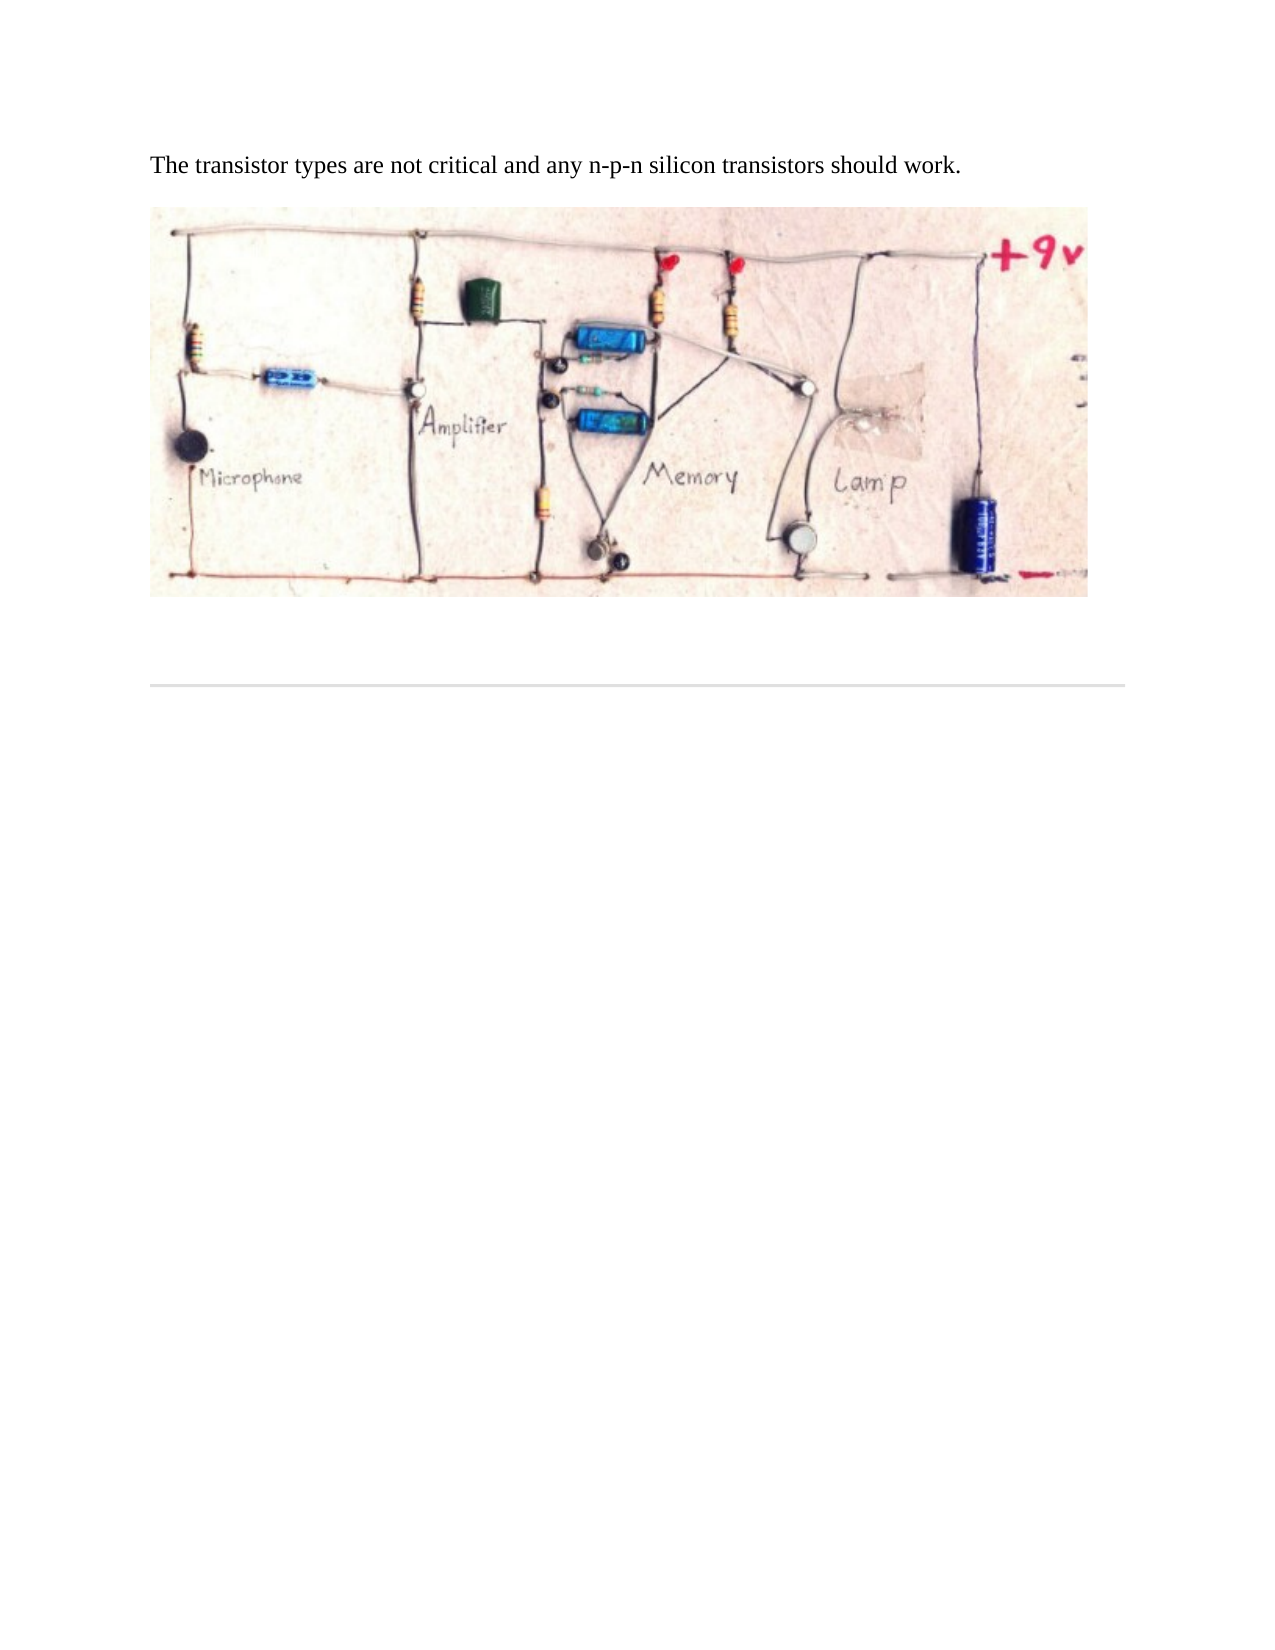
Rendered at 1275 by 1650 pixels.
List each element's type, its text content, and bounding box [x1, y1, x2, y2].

picture [150, 207, 1088, 597]
text The transistor types are not critical and any n-p-n silicon transistors should work. [150, 150, 1125, 179]
